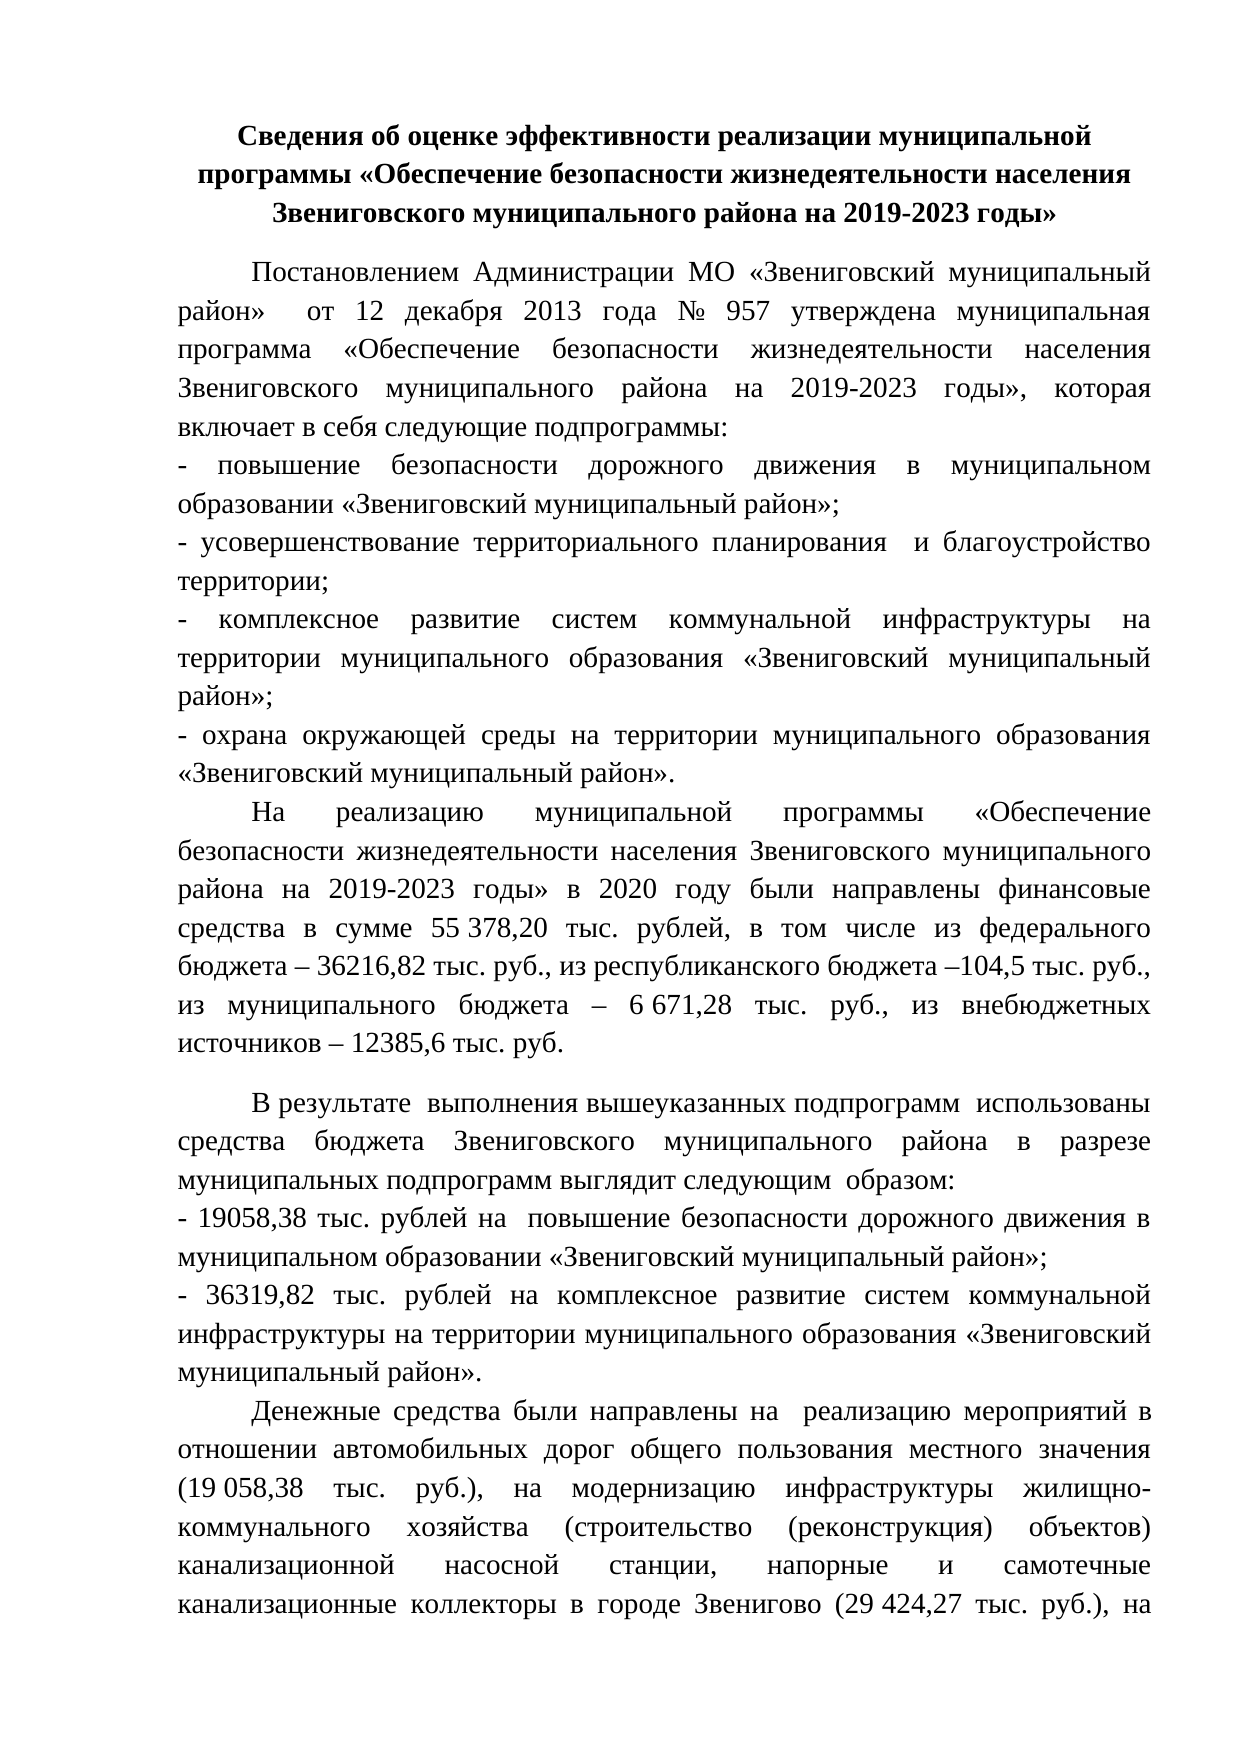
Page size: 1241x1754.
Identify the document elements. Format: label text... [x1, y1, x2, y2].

text - усовершенствование территориального планирования и благоустройство территории; [177, 524, 1152, 596]
text Постановлением Администрации МО «Звениговский муниципальный район» от 12 декабря 2013 года № 957 утверждена муниципальная программа «Обеспечение безопасности жизнедеятельности населения Звениговского муниципального района на 2019-2023 годы», которая включает в себя следующие подпрограммы: [177, 254, 1152, 442]
text - 19058,38 тыс. рублей на повышение безопасности дорожного движения в муниципальном образовании «Звениговский муниципальный район»; [177, 1200, 1152, 1272]
text В результате выполнения вышеуказанных подпрограмм использованы средства бюджета Звениговского муниципального района в разрезе муниципальных подпрограмм выглядит следующим образом: [177, 1085, 1152, 1195]
text - 36319,82 тыс. рублей на комплексное развитие систем коммунальной инфраструктуры на территории муниципального образования «Звениговский муниципальный район». [177, 1277, 1152, 1388]
text - комплексное развитие систем коммунальной инфраструктуры на территории муниципального образования «Звениговский муниципальный район»; [177, 601, 1152, 712]
text Сведения об оценке эффективности реализации муниципальной программы «Обеспечение безопасности жизнедеятельности населения Звениговского муниципального района на 2019-2023 годы» [177, 118, 1152, 229]
text - повышение безопасности дорожного движения в муниципальном образовании «Звениговский муниципальный район»; [177, 447, 1152, 519]
text На реализацию муниципальной программы «Обеспечение безопасности жизнедеятельности населения Звениговского муниципального района на 2019-2023 годы» в 2020 году были направлены финансовые средства в сумме 55 378,20 тыс. рублей, в том числе из федерального бюджета – 36216,82 тыс. руб., из республиканского бюджета –104,5 тыс. руб., из муниципального бюджета – 6 671,28 тыс. руб., из внебюджетных источников – 12385,6 тыс. руб. [177, 794, 1152, 1059]
text - охрана окружающей среды на территории муниципального образования «Звениговский муниципальный район». [177, 717, 1152, 789]
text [177, 1393, 1152, 1619]
